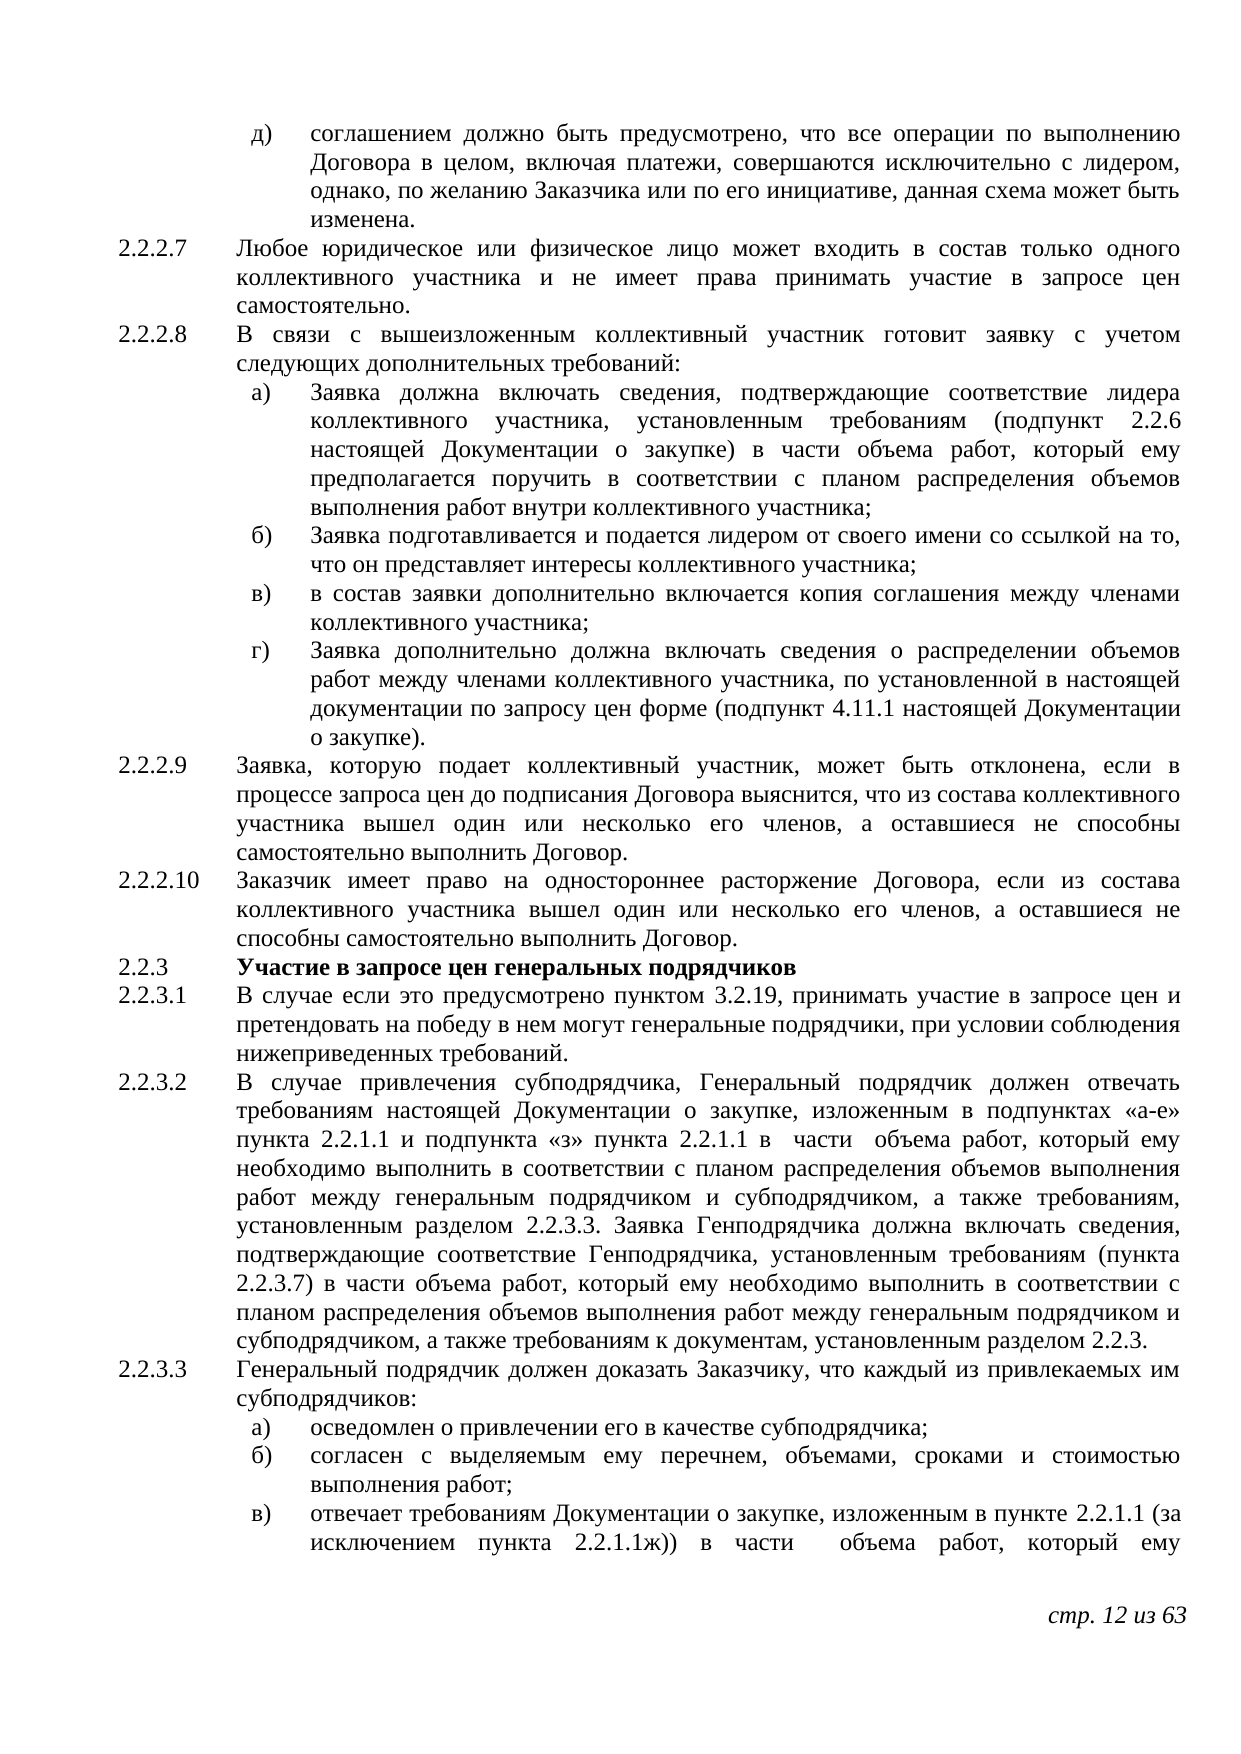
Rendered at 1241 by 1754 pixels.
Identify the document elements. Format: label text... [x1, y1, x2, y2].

list В связи с вышеизложенным коллективный участник готовит заявку с учетом следующих дополнительных требований: [118, 319, 1181, 377]
list согласен с выделяемым ему перечнем, объемами, сроками и стоимостью выполнения работ; [251, 1441, 1181, 1498]
list Заявка дополнительно должна включать сведения о распределении объемов работ между членами коллективного участника, по установленной в настоящей документации по запросу цен форме (подпункт 4.11.1 настоящей Документации о закупке). [251, 636, 1181, 751]
list Заявка должна включать сведения, подтверждающие соответствие лидера коллективного участника, установленным требованиям (подпункт 2.2.6 настоящей Документации о закупке) в части объема работ, который ему предполагается поручить в соответствии с планом распределения объемов выполнения работ внутри коллективного участника; [251, 377, 1181, 521]
list в состав заявки дополнительно включается копия соглашения между членами коллективного участника; [251, 578, 1181, 636]
list осведомлен о привлечении его в качестве субподрядчика; [251, 1412, 1181, 1441]
list Заявка подготавливается и подается лидером от своего имени со ссылкой на то, что он представляет интересы коллективного участника; [251, 521, 1181, 578]
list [251, 1498, 1181, 1556]
list В случае если это предусмотрено пунктом 3.2.19, принимать участие в запросе цен и претендовать на победу в нем могут генеральные подрядчики, при условии соблюдения нижеприведенных требований. [118, 981, 1181, 1067]
list соглашением должно быть предусмотрено, что все операции по выполнению Договора в целом, включая платежи, совершаются исключительно с лидером, однако, по желанию Заказчика или по его инициативе, данная схема может быть изменена. [251, 118, 1181, 233]
list Генеральный подрядчик должен доказать Заказчику, что каждый из привлекаемых им субподрядчиков: [118, 1354, 1181, 1412]
list Заказчик имеет право на одностороннее расторжение Договора, если из состава коллективного участника вышел один или несколько его членов, а оставшиеся не способны самостоятельно выполнить Договор. [118, 866, 1181, 952]
list Участие в запросе цен генеральных подрядчиков [118, 952, 1181, 981]
list Любое юридическое или физическое лицо может входить в состав только одного коллективного участника и не имеет права принимать участие в запросе цен самостоятельно. [118, 233, 1181, 319]
list В случае привлечения субподрядчика, Генеральный подрядчик должен отвечать требованиям настоящей Документации о закупке, изложенным в подпунктах «а-е» пункта 2.2.1.1 и подпункта «з» пункта 2.2.1.1 в части объема работ, который ему необходимо выполнить в соответствии с планом распределения объемов выполнения работ между генеральным подрядчиком и субподрядчиком, а также требованиям, установленным разделом 2.2.3.3. Заявка Генподрядчика должна включать сведения, подтверждающие соответствие Генподрядчика, установленным требованиям (пункта 2.2.3.7) в части объема работ, который ему необходимо выполнить в соответствии с планом распределения объемов выполнения работ между генеральным подрядчиком и субподрядчиком, а также требованиям к документам, установленным разделом 2.2.3. [118, 1067, 1181, 1354]
list Заявка, которую подает коллективный участник, может быть отклонена, если в процессе запроса цен до подписания Договора выяснится, что из состава коллективного участника вышел один или несколько его членов, а оставшиеся не способны самостоятельно выполнить Договор. [118, 751, 1181, 866]
